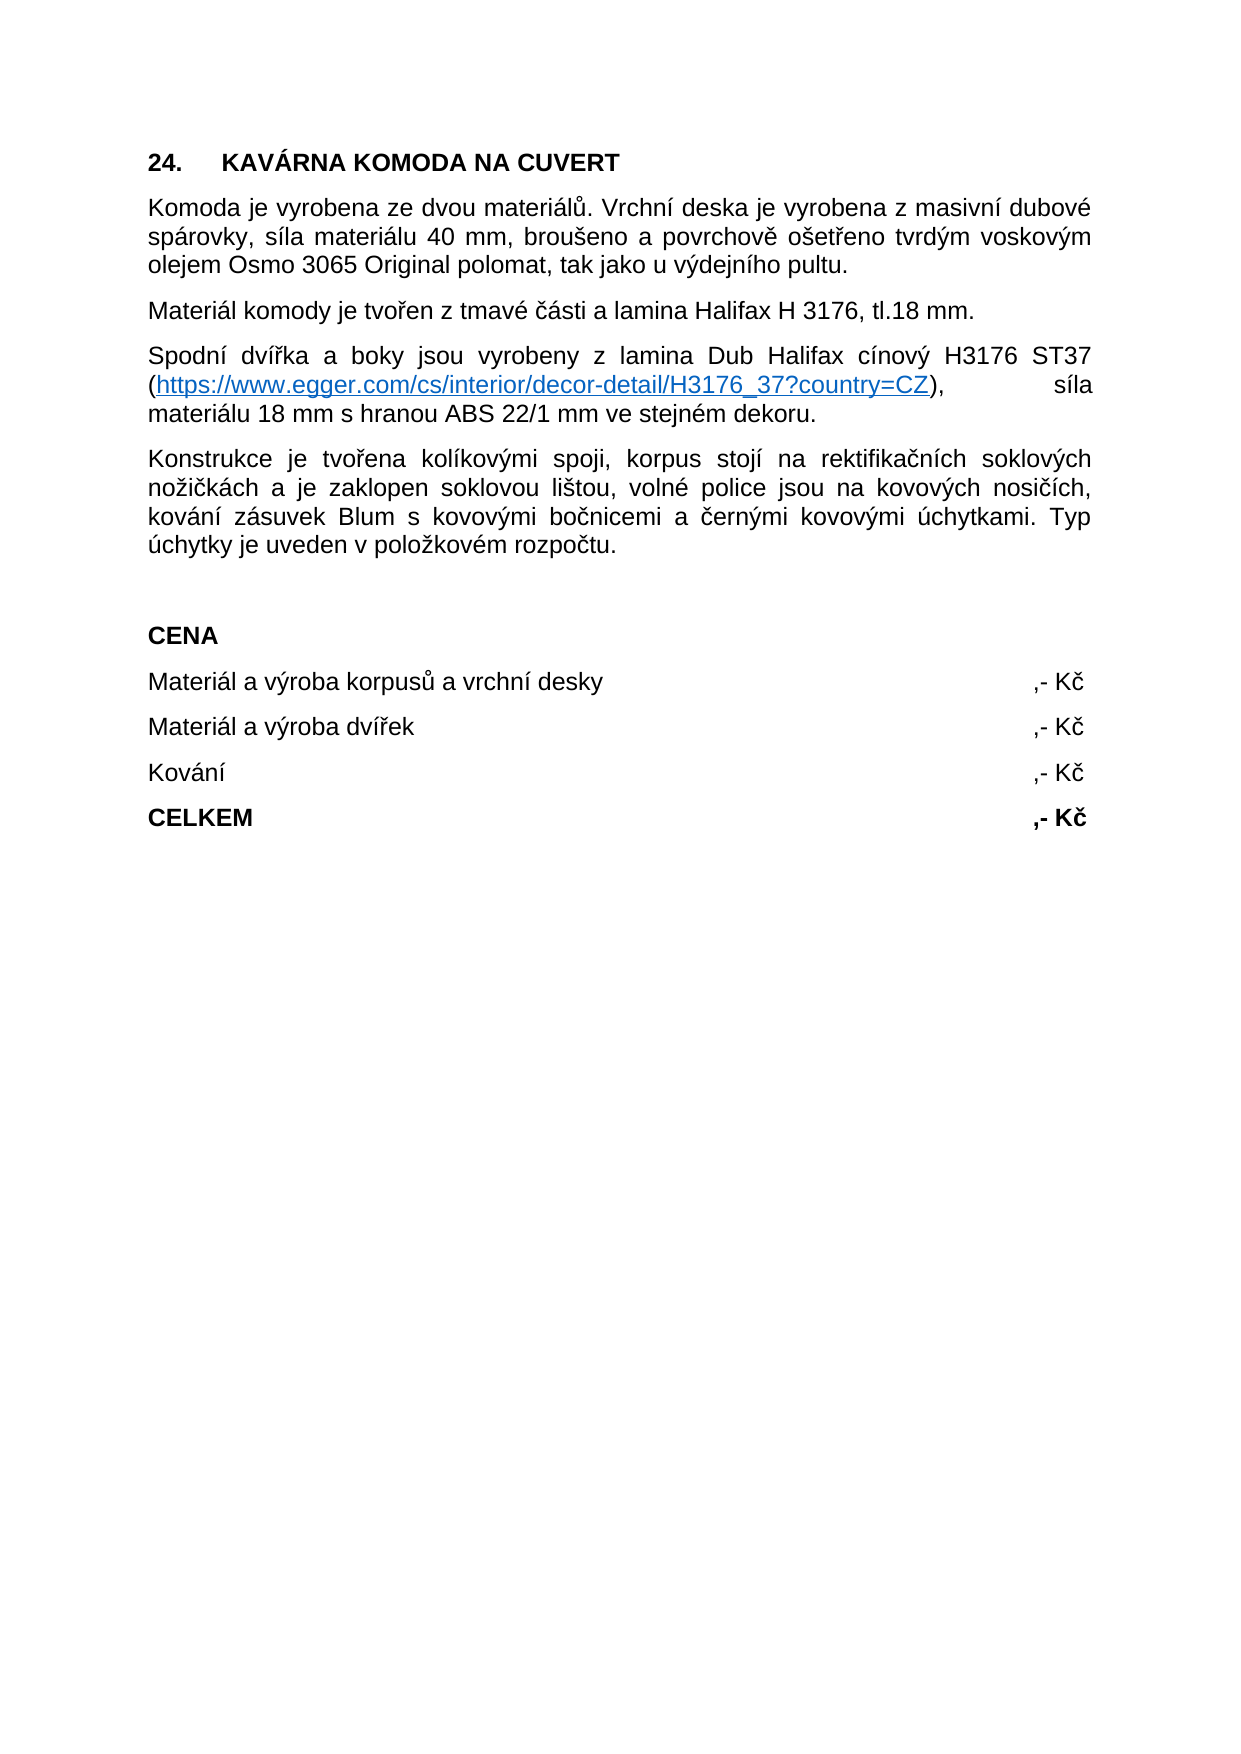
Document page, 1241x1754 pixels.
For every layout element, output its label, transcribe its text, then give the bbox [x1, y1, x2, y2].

text Materiál a výroba dvířek ,- Kč [148, 712, 1093, 741]
text Komoda je vyrobena ze dvou materiálů. Vrchní deska je vyrobena z masivní dubové spárovky, síla materiálu 40 mm, broušeno a povrchově ošetřeno tvrdým voskovým olejem Osmo 3065 Original polomat, tak jako u výdejního pultu. [148, 193, 1093, 279]
text Konstrukce je tvořena kolíkovými spoji, korpus stojí na rektifikačních soklových nožičkách a je zaklopen soklovou lištou, volné police jsou na kovových nosičích, kování zásuvek Blum s kovovými bočnicemi a černými kovovými úchytkami. Typ úchytky je uveden v položkovém rozpočtu. [148, 444, 1093, 559]
text CELKEM ,- Kč [148, 803, 1093, 832]
text Materiál a výroba korpusů a vrchní desky ,- Kč [148, 667, 1093, 696]
text Materiál komody je tvořen z tmavé části a lamina Halifax H 3176, tl.18 mm. [148, 296, 1093, 325]
text Kování ,- Kč [148, 758, 1093, 786]
text 24. KAVÁRNA KOMODA NA CUVERT [148, 148, 1093, 176]
text CENA [148, 621, 1093, 650]
text Spodní dvířka a boky jsou vyrobeny z lamina Dub Halifax cínový H3176 ST37 (https://www.egger.com/cs/interior/decor-detail/H3176_37?country=CZ), síla materiálu 18 mm s hranou ABS 22/1 mm ve stejném dekoru. [148, 341, 1093, 428]
